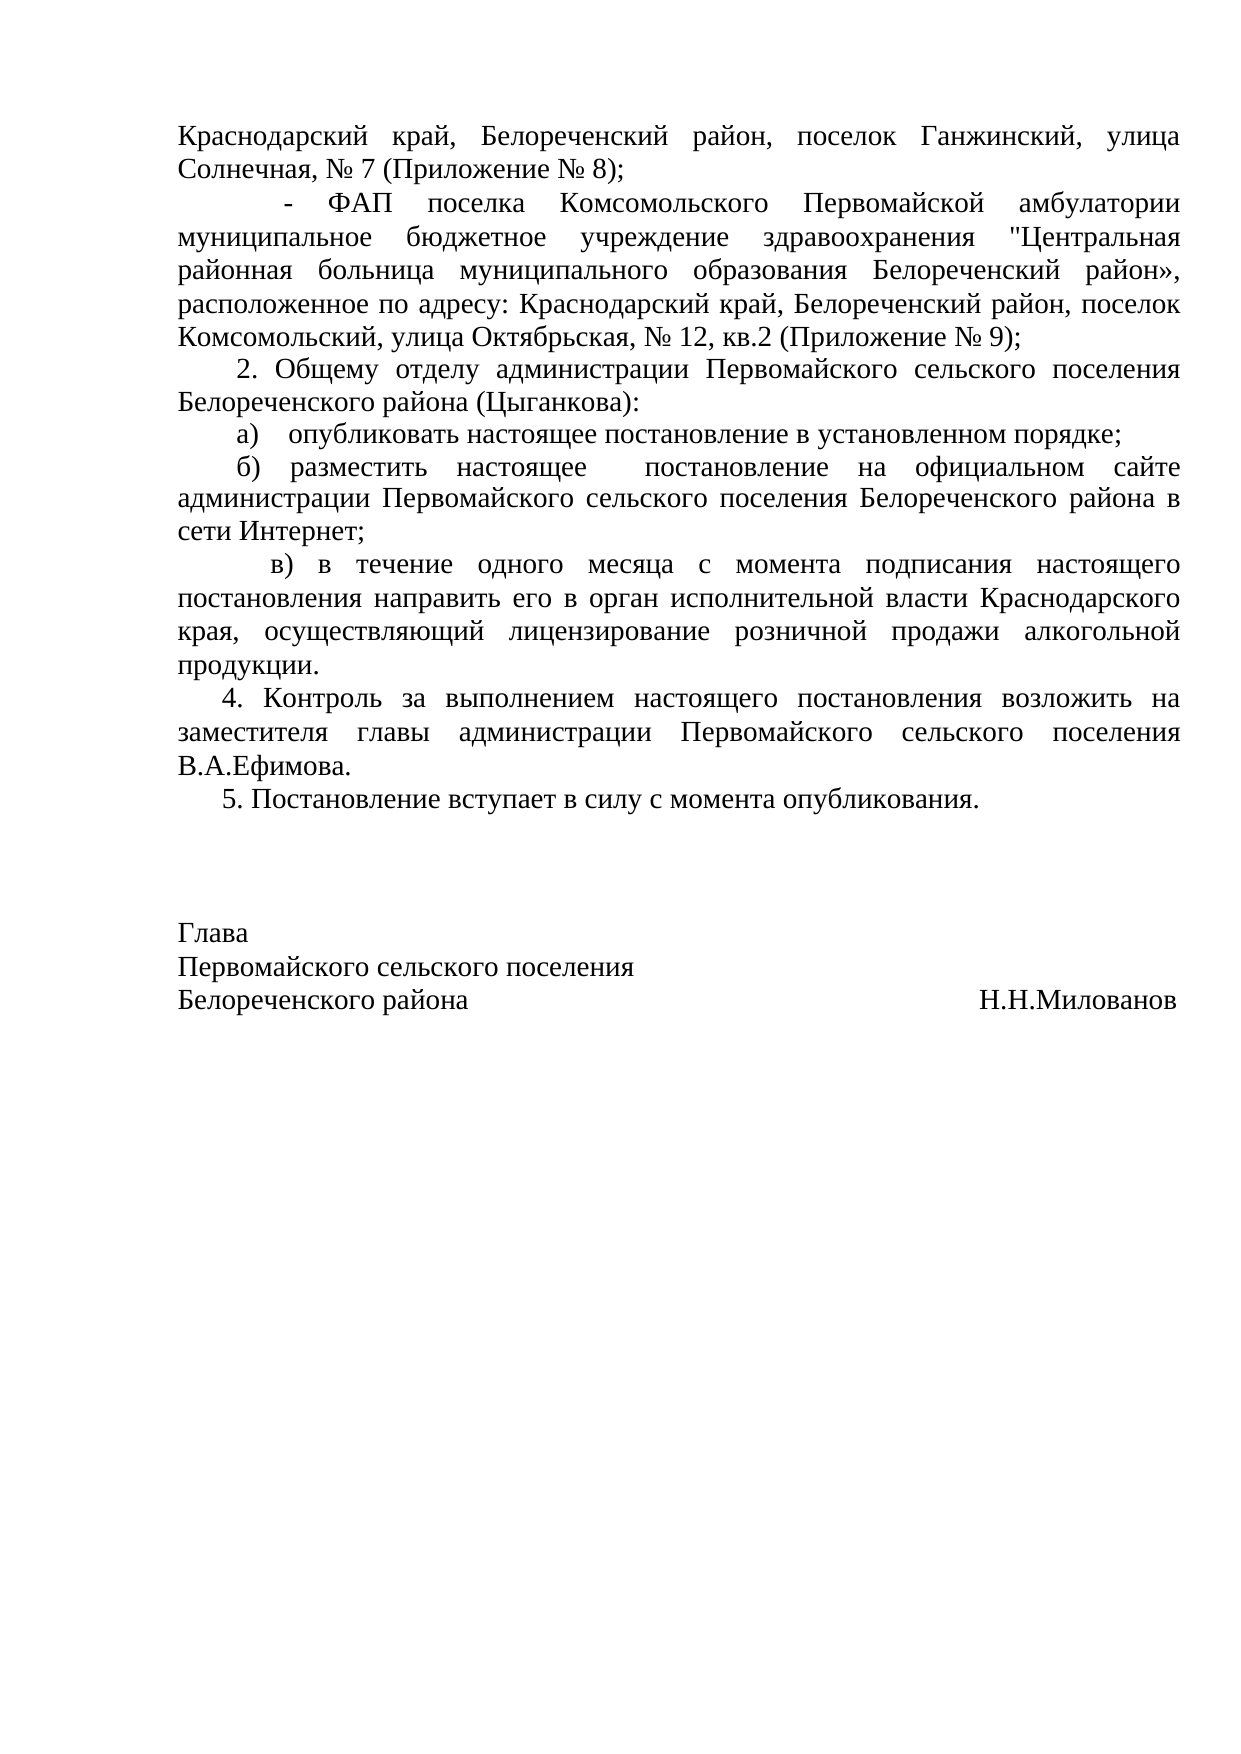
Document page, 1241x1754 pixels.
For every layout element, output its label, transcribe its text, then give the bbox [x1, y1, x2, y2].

text 5. Постановление вступает в силу с момента опубликования. [177, 781, 1181, 815]
text а) опубликовать настоящее постановление в установленном порядке; [177, 418, 1181, 450]
text Белореченского района Н.Н.Милованов [177, 982, 1181, 1016]
text - ФАП поселка Комсомольского Первомайской амбулатории муниципальное бюджетное учреждение здравоохранения "Центральная районная больница муниципального образования Белореченский район», расположенное по адресу: Краснодарский край, Белореченский район, поселок Комсомольский, улица Октябрьская, № 12, кв.2 (Приложение № 9); [177, 185, 1181, 353]
text Первомайского сельского поселения [177, 949, 1181, 982]
text Глава [177, 915, 1181, 949]
text 4. Контроль за выполнением настоящего постановления возложить на заместителя главы администрации Первомайского сельского поселения В.А.Ефимова. [177, 681, 1181, 781]
text б) разместить настоящее постановление на официальном сайте администрации Первомайского сельского поселения Белореченского района в сети Интернет; [177, 450, 1181, 546]
text в) в течение одного месяца с момента подписания настоящего постановления направить его в орган исполнительной власти Краснодарского края, осуществляющий лицензирование розничной продажи алкогольной продукции. [177, 546, 1181, 681]
text 2. Общему отделу администрации Первомайского сельского поселения Белореченского района (Цыганкова): [177, 353, 1181, 417]
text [177, 118, 1181, 185]
